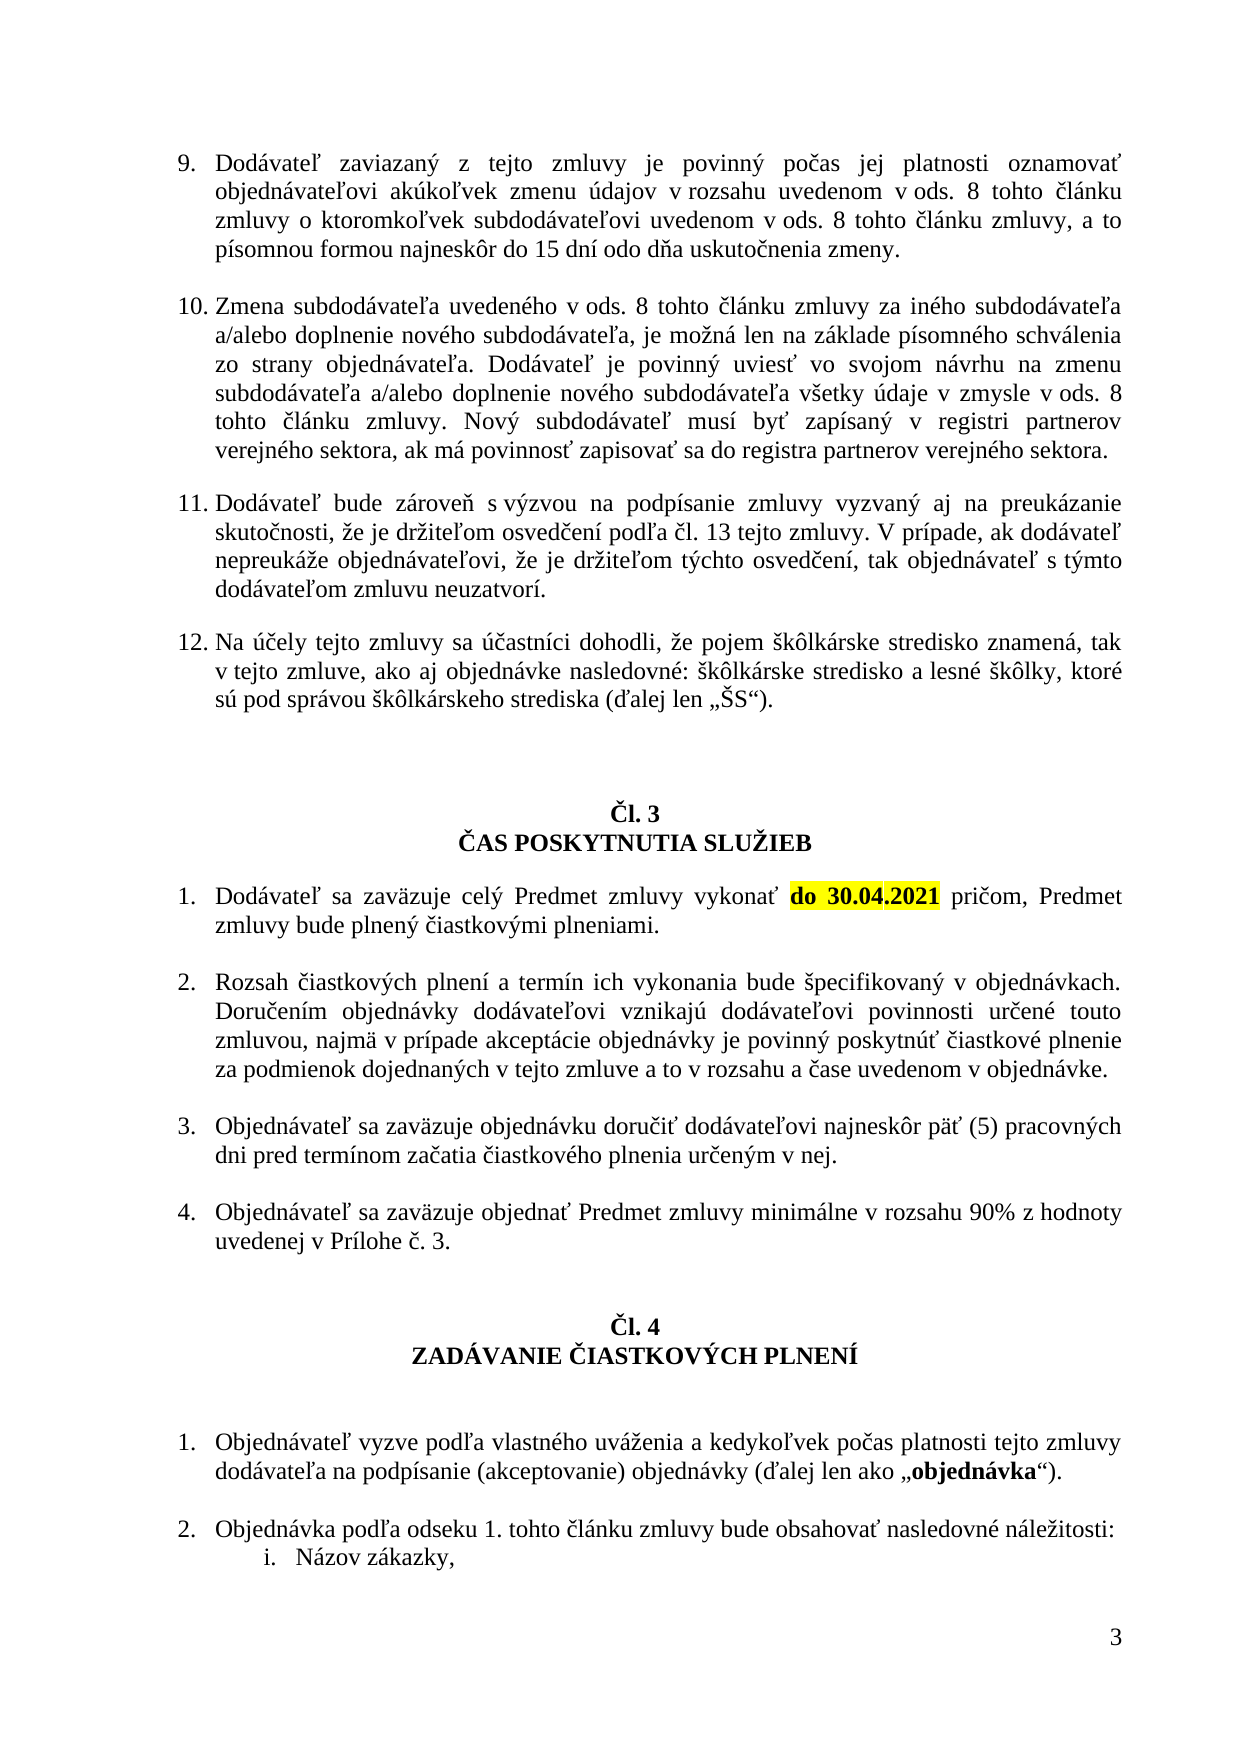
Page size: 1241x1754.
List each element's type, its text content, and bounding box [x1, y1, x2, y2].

list Objednávateľ sa zaväzuje objednávku doručiť dodávateľovi najneskôr päť (5) pracovných dni pred termínom začatia čiastkového plnenia určeným v nej. [177, 1111, 1122, 1169]
list Objednávateľ sa zaväzuje objednať Predmet zmluvy minimálne v rozsahu 90% z hodnoty uvedenej v Prílohe č. 3. [177, 1197, 1122, 1255]
text Čl. 4 [148, 1312, 1122, 1341]
list Dodávateľ zaviazaný z tejto zmluvy je povinný počas jej platnosti oznamovať objednávateľovi akúkoľvek zmenu údajov v rozsahu uvedenom v ods. 8 tohto článku zmluvy o ktoromkoľvek subdodávateľovi uvedenom v ods. 8 tohto článku zmluvy, a to písomnou formou najneskôr do 15 dní odo dňa uskutočnenia zmeny. [177, 148, 1122, 263]
list Na účely tejto zmluvy sa účastníci dohodli, že pojem škôlkárske stredisko znamená, tak v tejto zmluve, ako aj objednávke nasledovné: škôlkárske stredisko a lesné škôlky, ktoré sú pod správou škôlkárskeho strediska (ďalej len „ŠS“). [177, 627, 1122, 713]
list Názov zákazky, [277, 1542, 1122, 1571]
list Dodávateľ bude zároveň s výzvou na podpísanie zmluvy vyzvaný aj na preukázanie skutočnosti, že je držiteľom osvedčení podľa čl. 13 tejto zmluvy. V prípade, ak dodávateľ nepreukáže objednávateľovi, že je držiteľom týchto osvedčení, tak objednávateľ s týmto dodávateľom zmluvu neuzatvorí. [177, 488, 1122, 603]
list Objednávateľ vyzve podľa vlastného uváženia a kedykoľvek počas platnosti tejto zmluvy dodávateľa na podpísanie (akceptovanie) objednávky (ďalej len ako „objednávka“). [177, 1427, 1122, 1485]
subtitle Čl. 3 [148, 799, 1122, 828]
list Dodávateľ sa zaväzuje celý Predmet zmluvy vykonať do 30.04.2021 pričom, Predmet zmluvy bude plnený čiastkovými plneniami. [177, 881, 1122, 939]
text ZADÁVANIE ČIASTKOVÝCH PLNENÍ [148, 1341, 1122, 1370]
list Rozsah čiastkových plnení a termín ich vykonania bude špecifikovaný v objednávkach. Doručením objednávky dodávateľovi vznikajú dodávateľovi povinnosti určené touto zmluvou, najmä v prípade akceptácie objednávky je povinný poskytnúť čiastkové plnenie za podmienok dojednaných v tejto zmluve a to v rozsahu a čase uvedenom v objednávke. [177, 967, 1122, 1082]
text ČAS POSKYTNUTIA SLUŽIEB [148, 828, 1122, 857]
list Objednávka podľa odseku 1. tohto článku zmluvy bude obsahovať nasledovné náležitosti: [177, 1514, 1122, 1542]
list Zmena subdodávateľa uvedeného v ods. 8 tohto článku zmluvy za iného subdodávateľa a/alebo doplnenie nového subdodávateľa, je možná len na základe písomného schválenia zo strany objednávateľa. Dodávateľ je povinný uviesť vo svojom návrhu na zmenu subdodávateľa a/alebo doplnenie nového subdodávateľa všetky údaje v zmysle v ods. 8 tohto článku zmluvy. Nový subdodávateľ musí byť zapísaný v registri partnerov verejného sektora, ak má povinnosť zapisovať sa do registra partnerov verejného sektora. [177, 291, 1122, 464]
